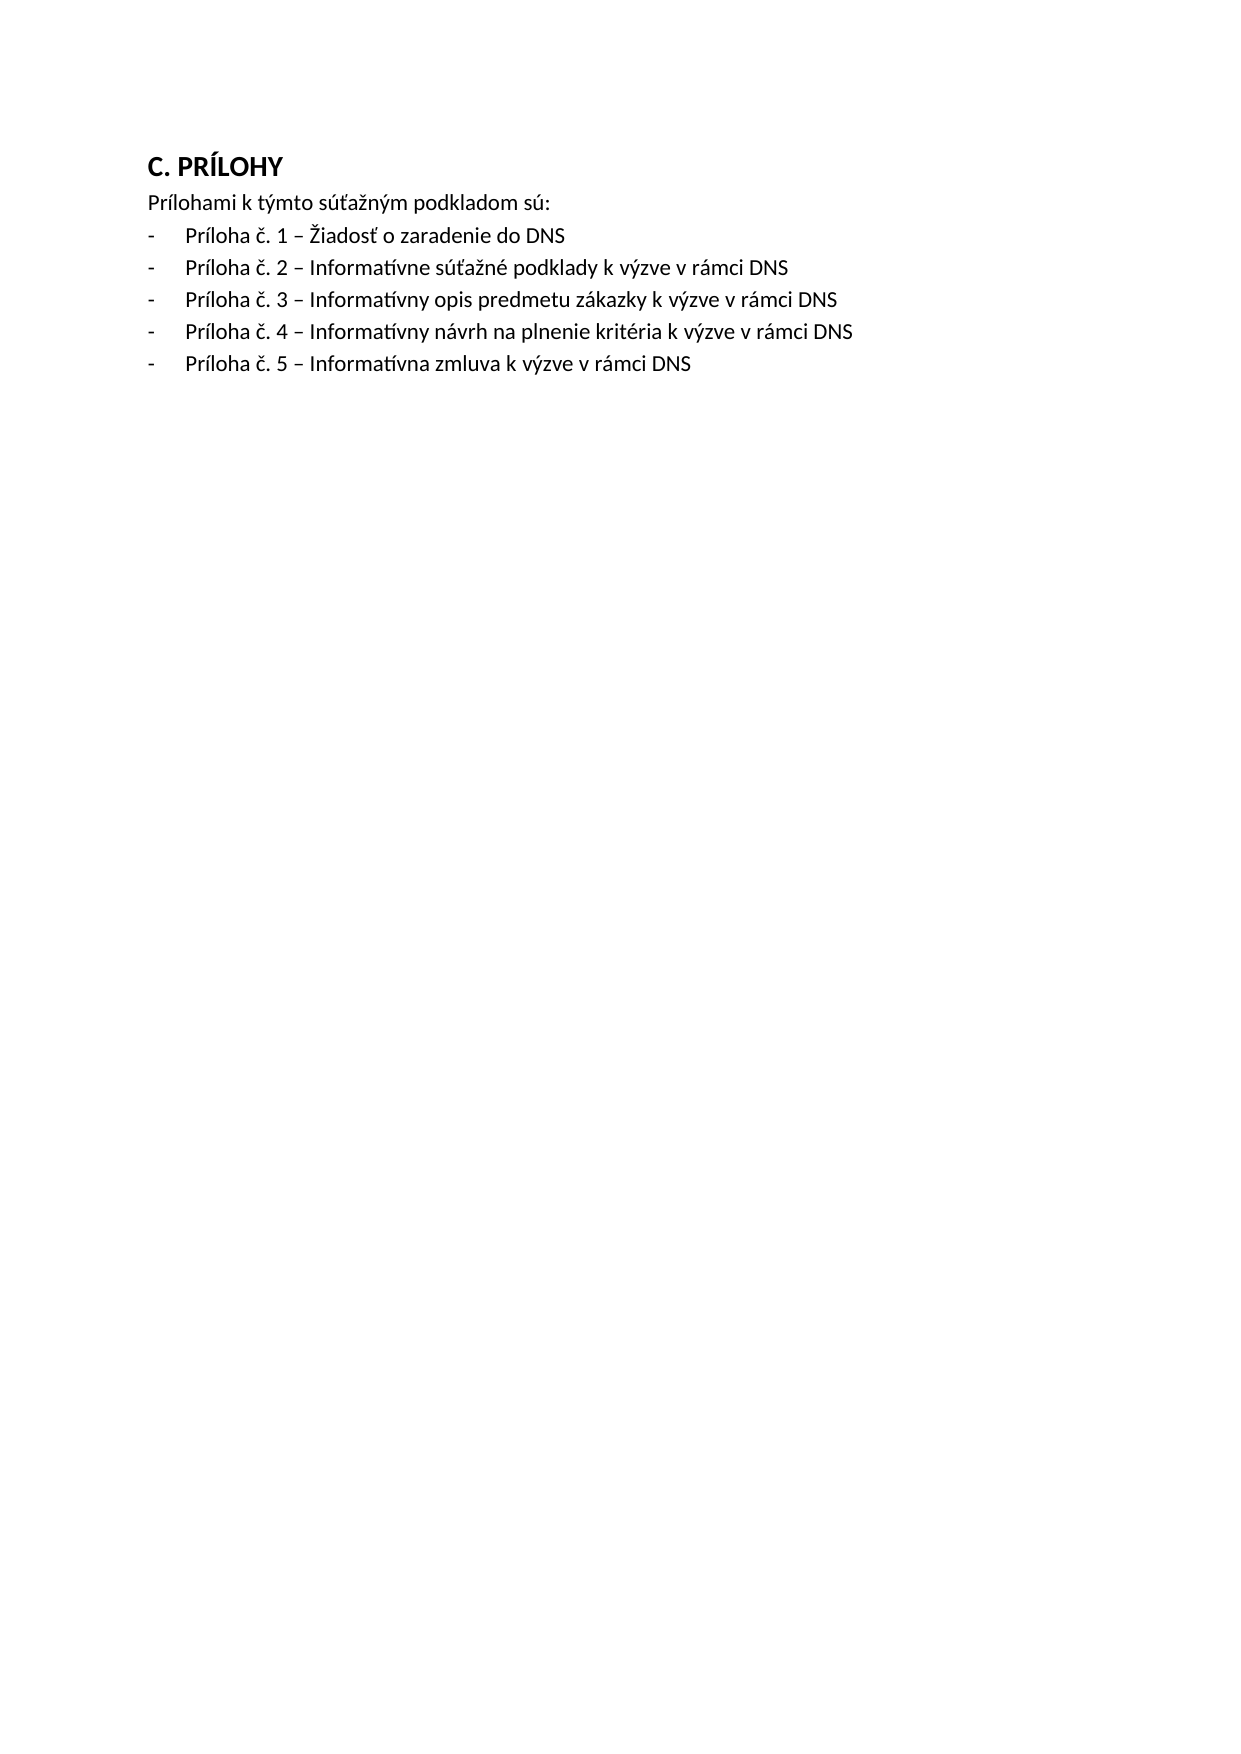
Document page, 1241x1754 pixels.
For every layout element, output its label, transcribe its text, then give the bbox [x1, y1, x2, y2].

text C. PRÍLOHY [148, 148, 1093, 183]
list Príloha č. 1 – Žiadosť o zaradenie do DNS [148, 221, 1093, 249]
list Príloha č. 2 – Informatívne súťažné podklady k výzve v rámci DNS [148, 253, 1093, 281]
list Príloha č. 3 – Informatívny opis predmetu zákazky k výzve v rámci DNS [148, 285, 1093, 313]
text Prílohami k týmto súťažným podkladom sú: [148, 188, 1093, 217]
list Príloha č. 5 – Informatívna zmluva k výzve v rámci DNS [148, 349, 1093, 377]
list Príloha č. 4 – Informatívny návrh na plnenie kritéria k výzve v rámci DNS [148, 317, 1093, 345]
